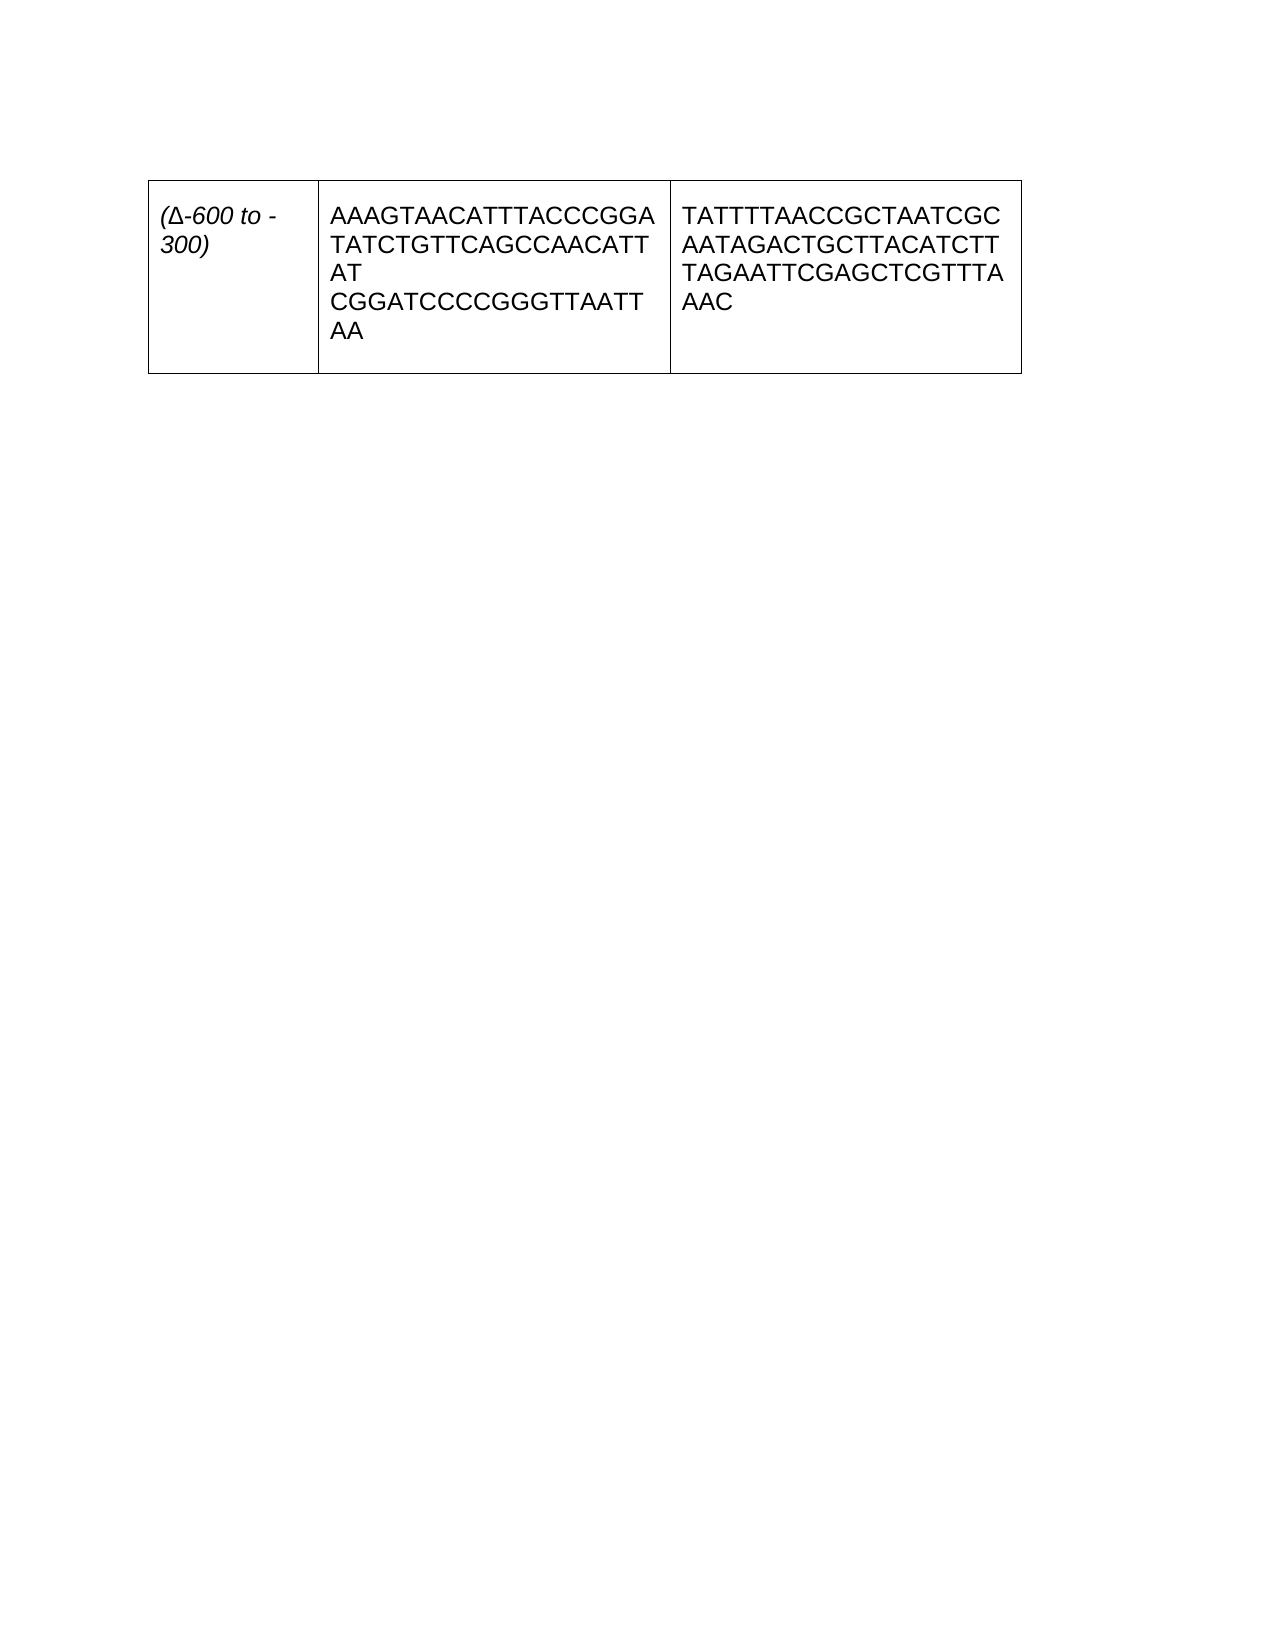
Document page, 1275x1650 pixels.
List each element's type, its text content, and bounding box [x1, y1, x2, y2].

table_cell (∆-600 to -300) [149, 181, 318, 373]
table_cell TATTTTAACCGCTAATCGCAATAGACTGCTTACATCTTTAGAATTCGAGCTCGTTTAAAC [671, 181, 1021, 373]
table_cell AAAGTAACATTTACCCGGATATCTGTTCAGCCAACATTAT CGGATCCCCGGGTTAATTAA [319, 181, 670, 373]
